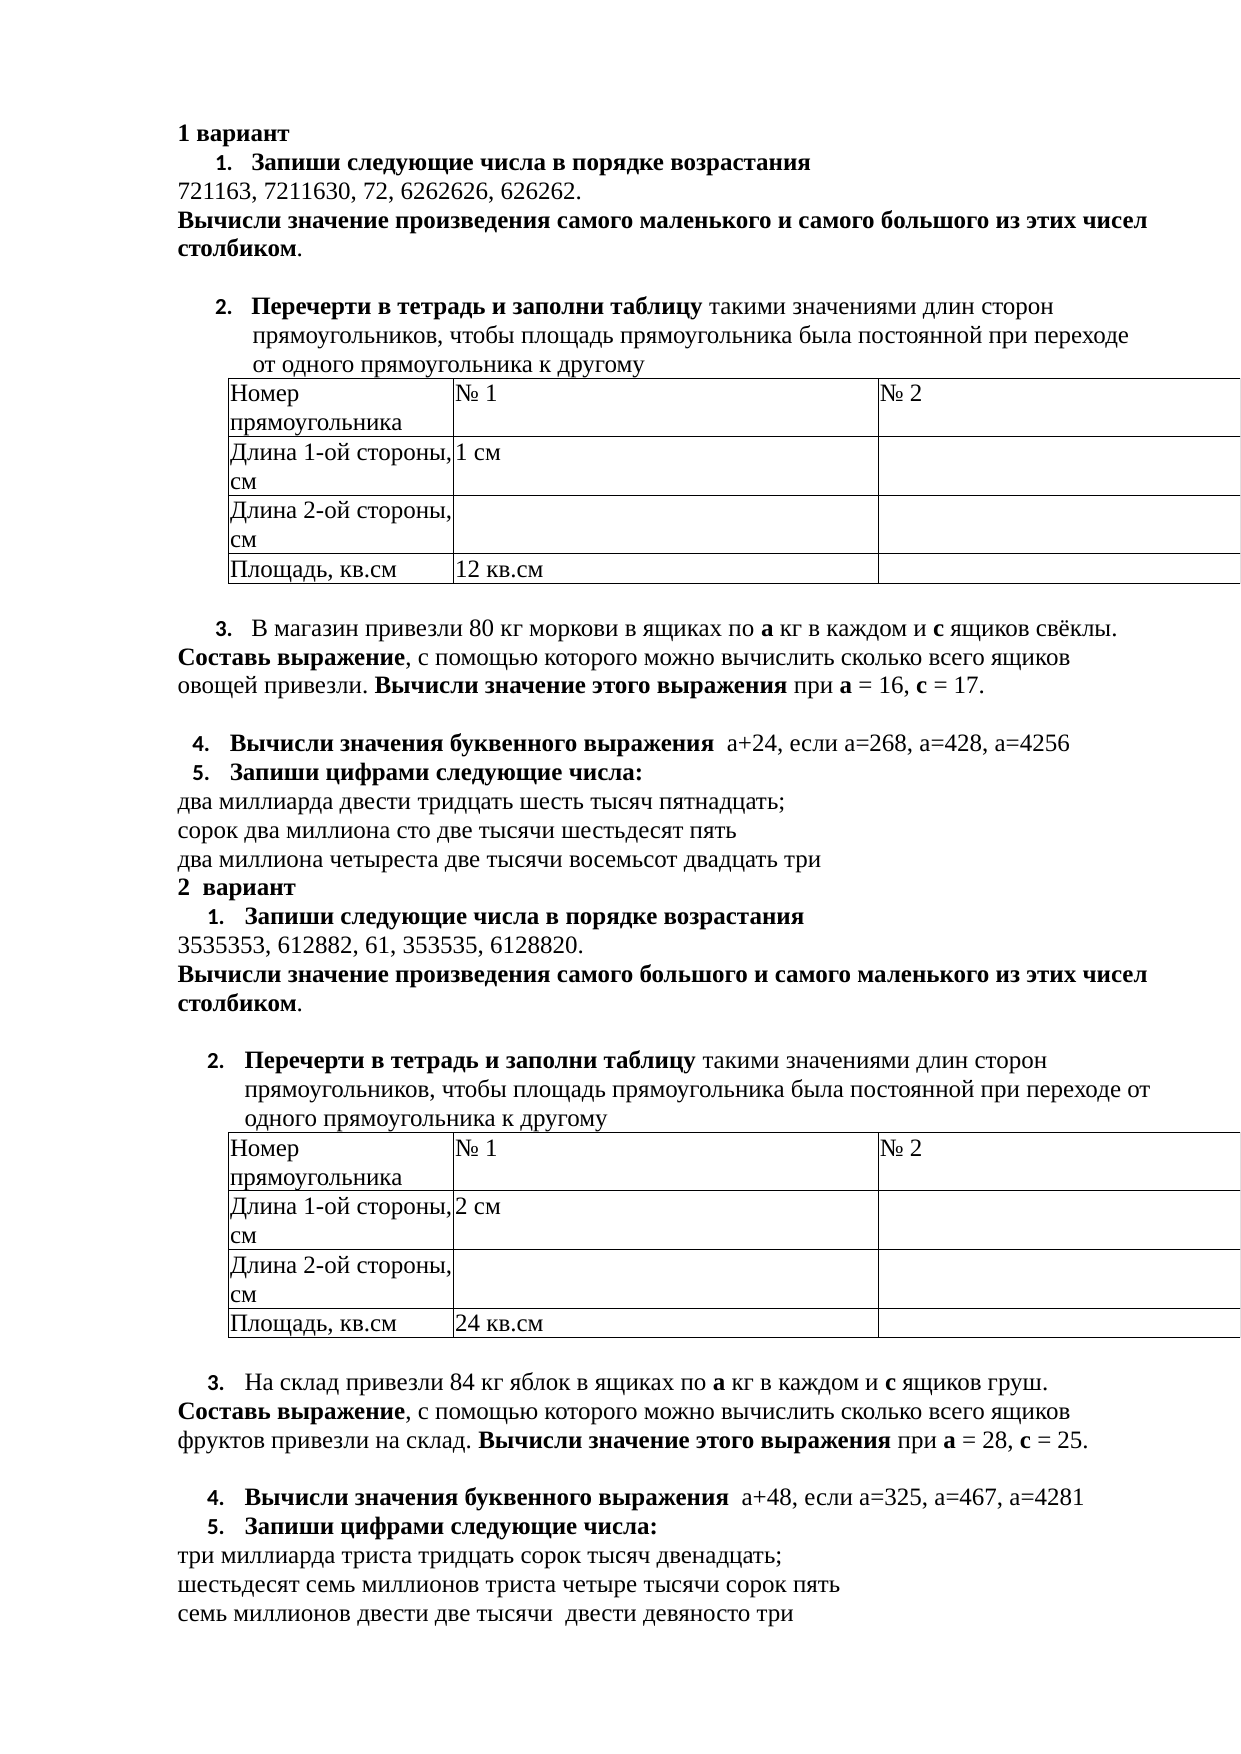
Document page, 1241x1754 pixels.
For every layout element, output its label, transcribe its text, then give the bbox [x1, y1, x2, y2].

table_cell 2 см [454, 1191, 878, 1249]
list Вычисли значения буквенного выражения а+48, если а=325, а=467, а=4281 [207, 1482, 1152, 1511]
table_cell Площадь, кв.см [229, 1309, 453, 1337]
table_cell [879, 496, 1240, 553]
table_header № 2 [879, 1133, 1240, 1190]
list Вычисли значение произведения самого большого и самого маленького из этих чисел столбиком. [177, 959, 1152, 1016]
list сорок два миллиона сто две тысячи шестьдесят пять [177, 815, 1152, 844]
table_header Номер прямоугольника [229, 1133, 453, 1190]
text 1 вариант [177, 118, 1152, 147]
table_cell Длина 1-ой стороны, см [229, 437, 453, 494]
list Запиши цифрами следующие числа: [192, 757, 1152, 786]
list Запиши следующие числа в порядке возрастания [207, 901, 1152, 930]
list Вычисли значения буквенного выражения а+24, если а=268, а=428, а=4256 [192, 728, 1152, 757]
table_header Номер прямоугольника [229, 379, 453, 436]
list 2 вариант [177, 872, 1152, 901]
list Запиши цифрами следующие числа: [207, 1511, 1152, 1540]
table_cell 24 кв.см [454, 1309, 878, 1337]
table_cell Длина 1-ой стороны, см [229, 1191, 453, 1249]
table_header № 1 [454, 379, 878, 436]
list три миллиарда триста тридцать сорок тысяч двенадцать; [177, 1540, 1152, 1569]
list 3535353, 612882, 61, 353535, 6128820. [177, 930, 1152, 959]
list два миллиарда двести тридцать шесть тысяч пятнадцать; [177, 786, 1152, 815]
list Перечерти в тетрадь и заполни таблицу такими значениями длин сторон прямоугольников, чтобы площадь прямоугольника была постоянной при переходе от одного прямоугольника к другому [207, 1045, 1152, 1132]
table_cell [454, 1250, 878, 1307]
table_cell [879, 1191, 1240, 1249]
list В магазин привезли 80 кг моркови в ящиках по а кг в каждом и с ящиков свёклы. [215, 613, 1152, 642]
list семь миллионов двести две тысячи двести девяносто три [177, 1598, 1152, 1627]
list два миллиона четыреста две тысячи восемьсот двадцать три [177, 844, 1152, 872]
list Запиши следующие числа в порядке возрастания [215, 147, 1152, 176]
list Перечерти в тетрадь и заполни таблицу такими значениями длин сторон прямоугольников, чтобы площадь прямоугольника была постоянной при переходе от одного прямоугольника к другому [215, 291, 1152, 377]
table_cell [879, 1309, 1240, 1337]
table_header № 1 [454, 1133, 878, 1190]
table_cell Длина 2-ой стороны, см [229, 1250, 453, 1307]
table_header № 2 [879, 379, 1240, 436]
list Вычисли значение произведения самого маленького и самого большого из этих чисел столбиком. [177, 205, 1152, 262]
list Составь выражение, с помощью которого можно вычислить сколько всего ящиков фруктов привезли на склад. Вычисли значение этого выражения при а = 28, с = 25. [177, 1396, 1152, 1453]
list Составь выражение, с помощью которого можно вычислить сколько всего ящиков овощей привезли. Вычисли значение этого выражения при а = 16, с = 17. [177, 642, 1152, 699]
table_cell Длина 2-ой стороны, см [229, 496, 453, 553]
table_cell [454, 496, 878, 553]
table_cell [879, 1250, 1240, 1307]
table_cell [879, 554, 1240, 583]
table_cell [879, 437, 1240, 494]
list шестьдесят семь миллионов триста четыре тысячи сорок пять [177, 1569, 1152, 1598]
list 721163, 7211630, 72, 6262626, 626262. [177, 176, 1152, 205]
table_cell 12 кв.см [454, 554, 878, 583]
table_cell 1 см [454, 437, 878, 494]
table_cell Площадь, кв.см [229, 554, 453, 583]
list На склад привезли 84 кг яблок в ящиках по а кг в каждом и с ящиков груш. [207, 1367, 1152, 1396]
